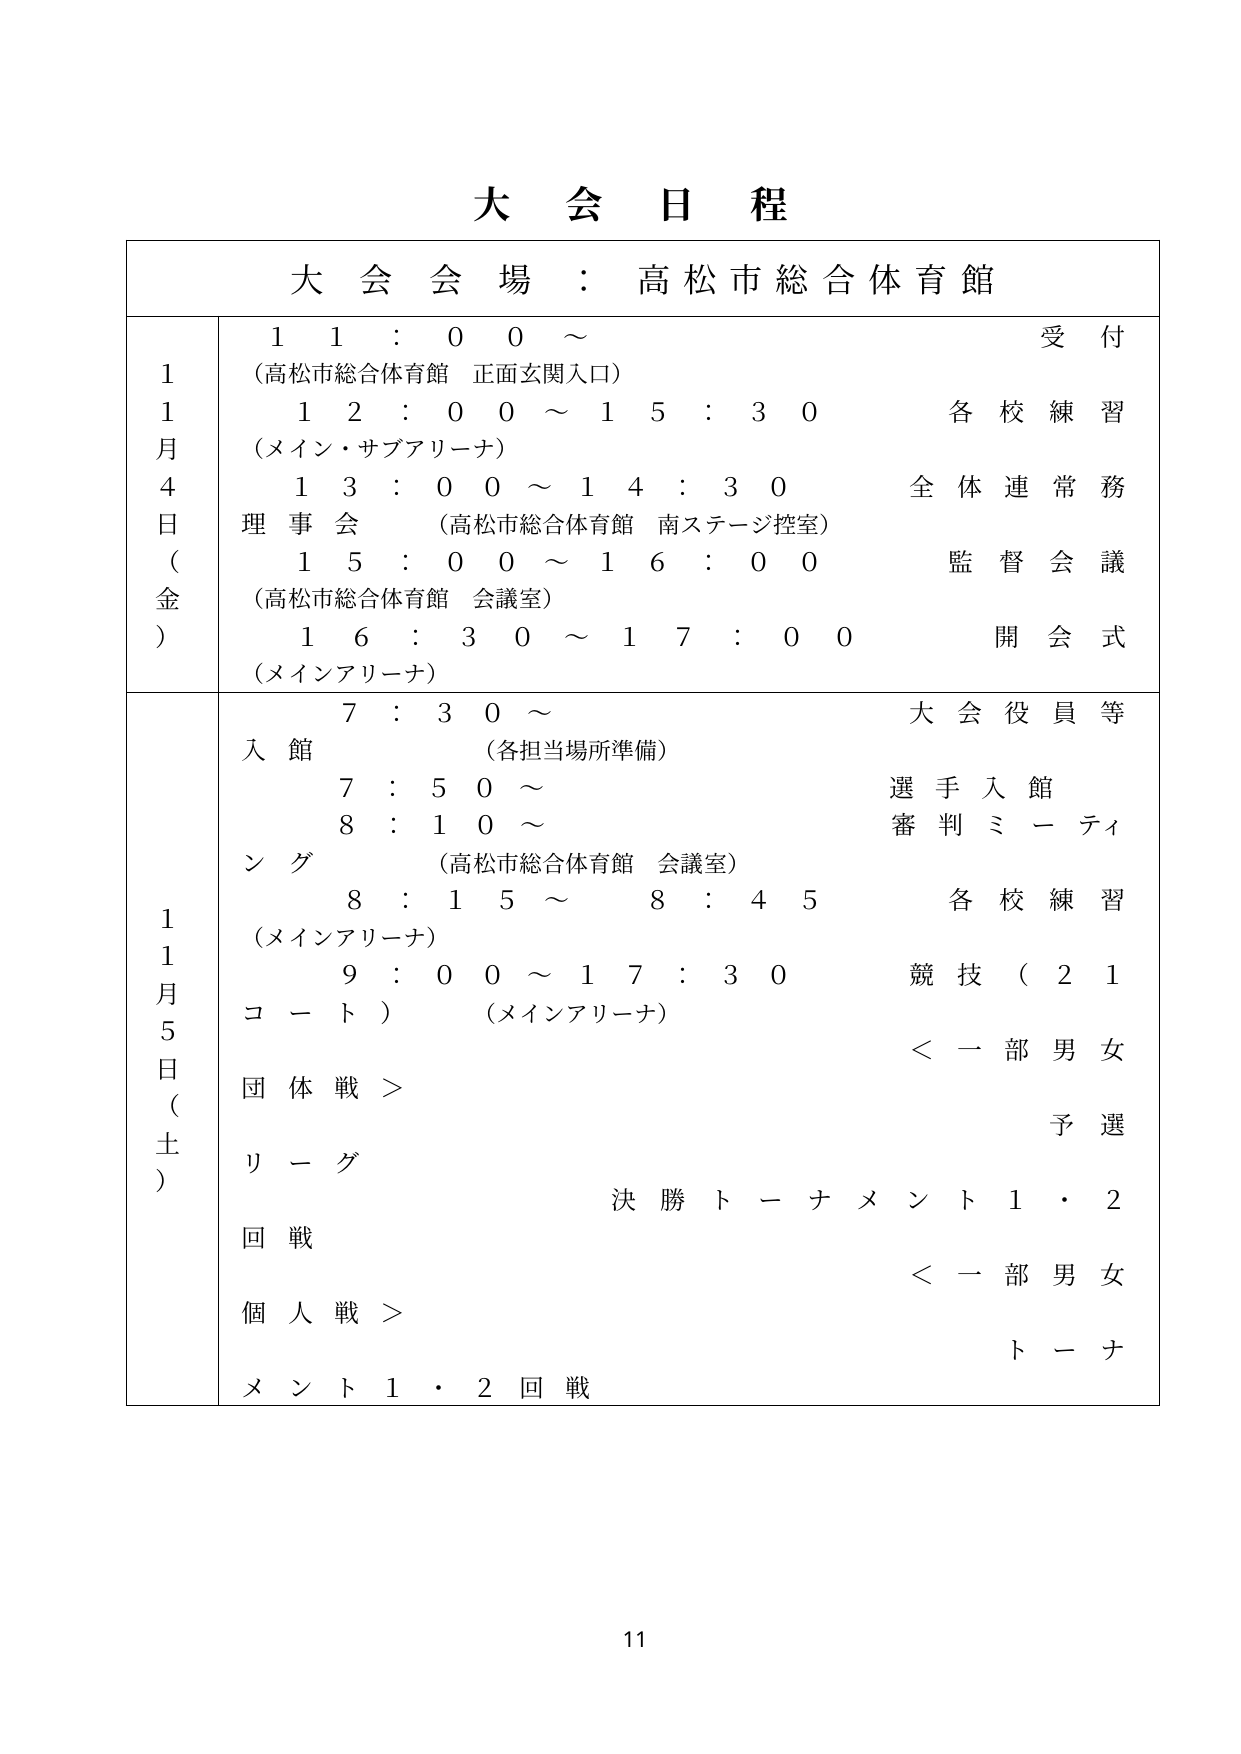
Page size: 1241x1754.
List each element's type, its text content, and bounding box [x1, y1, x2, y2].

table_cell １１ 月 ４ 日 （金） [127, 317, 218, 692]
text 大 会 日 程 [126, 164, 1143, 239]
table_cell １１：００～ 受付 （高松市総合体育館 正面玄関入口） １２：００～１５：３０ 各校練習 （メイン・サブアリーナ） １３：００～１４：３０ 全体連常務理事会 （高松市総合体育館 南ステージ控室） １５：００～１６：００ 監督会議 （高松市総合体育館 会議室） １６：３０～１７：００ 開会式 （メインアリーナ） [219, 317, 1159, 692]
table_cell ７：３０～ 大会役員等入館 （各担当場所準備） ７：５０～ 選手入館 ８：１０～ 審判ミーティング （高松市総合体育館 会議室） ８：１５～ ８：４５ 各校練習 （メインアリーナ） ９：００～１７：３０ 競技（２１コート） （メインアリーナ） ＜一部男女団体戦＞ 予選リーグ 決勝トーナメント１・２回戦 ＜一部男女個人戦＞ トーナメント１・２回戦 [219, 693, 1159, 1405]
table_cell １１ 月 ５ 日 （土） [127, 693, 218, 1405]
table_header 大 会 会 場 ： 高松市総合体育館 [127, 241, 1159, 316]
